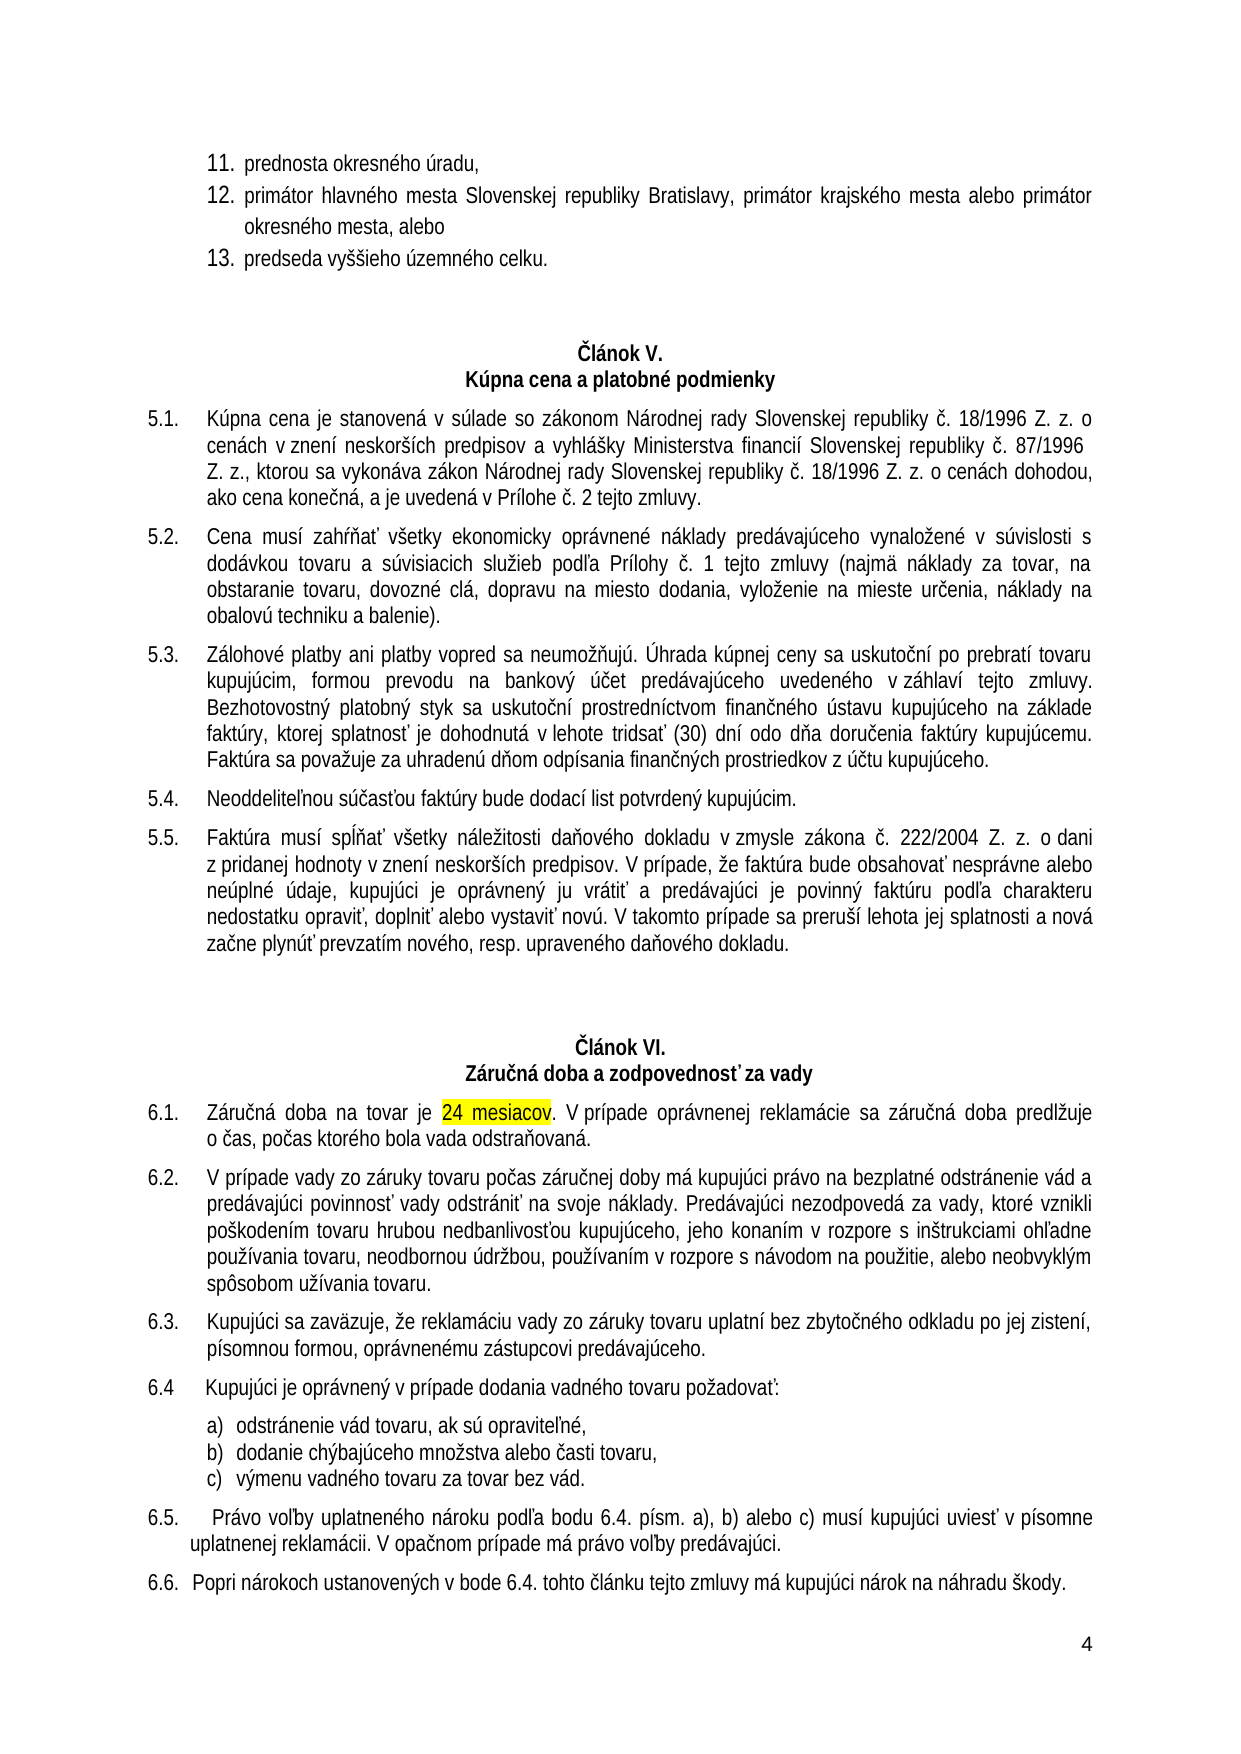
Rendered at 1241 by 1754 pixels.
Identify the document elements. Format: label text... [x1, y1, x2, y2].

list odstránenie vád tovaru, ak sú opraviteľné, [207, 1412, 1093, 1439]
text Článok V. [148, 340, 1093, 366]
text Záručná doba a zodpovednosť za vady [185, 1060, 1093, 1086]
list dodanie chýbajúceho množstva alebo časti tovaru, [207, 1439, 1093, 1465]
list 6.4 Kupujúci je oprávnený v prípade dodania vadného tovaru požadovať: [148, 1373, 1093, 1400]
list Popri nárokoch ustanovených v bode 6.4. tohto článku tejto zmluvy má kupujúci nárok na náhradu škody. [148, 1569, 1093, 1596]
list Zálohové platby ani platby vopred sa neumožňujú. Úhrada kúpnej ceny sa uskutoční po prebratí tovaru kupujúcim, formou prevodu na bankový účet predávajúceho uvedeného v záhlaví tejto zmluvy. Bezhotovostný platobný styk sa uskutoční prostredníctvom finančného ústavu kupujúceho na základe faktúry, ktorej splatnosť je dohodnutá v lehote tridsať (30) dní odo dňa doručenia faktúry kupujúcemu. Faktúra sa považuje za uhradenú dňom odpísania finančných prostriedkov z účtu kupujúceho. [148, 641, 1093, 773]
list Faktúra musí spĺňať všetky náležitosti daňového dokladu v zmysle zákona č. 222/2004 Z. z. o dani z pridanej hodnoty v znení neskorších predpisov. V prípade, že faktúra bude obsahovať nesprávne alebo neúplné údaje, kupujúci je oprávnený ju vrátiť a predávajúci je povinný faktúru podľa charakteru nedostatku opraviť, doplniť alebo vystaviť novú. V takomto prípade sa preruší lehota jej splatnosti a nová začne plynúť prevzatím nového, resp. upraveného daňového dokladu. [148, 824, 1093, 956]
list primátor hlavného mesta Slovenskej republiky Bratislavy, primátor krajského mesta alebo primátor okresného mesta, alebo [207, 181, 1093, 239]
list Cena musí zahŕňať všetky ekonomicky oprávnené náklady predávajúceho vynaložené v súvislosti s dodávkou tovaru a súvisiacich služieb podľa Prílohy č. 1 tejto zmluvy (najmä náklady za tovar, na obstaranie tovaru, dovozné clá, dopravu na miesto dodania, vyloženie na mieste určenia, náklady na obalovú techniku a balenie). [148, 523, 1093, 628]
text Článok VI. [148, 1034, 1093, 1060]
list prednosta okresného úradu, [207, 148, 1093, 176]
list predseda vyššieho územného celku. [207, 243, 1093, 272]
list V prípade vady zo záruky tovaru počas záručnej doby má kupujúci právo na bezplatné odstránenie vád a predávajúci povinnosť vady odstrániť na svoje náklady. Predávajúci nezodpovedá za vady, ktoré vznikli poškodením tovaru hrubou nedbanlivosťou kupujúceho, jeho konaním v rozpore s inštrukciami ohľadne používania tovaru, neodbornou údržbou, používaním v rozpore s návodom na použitie, alebo neobvyklým spôsobom užívania tovaru. [148, 1164, 1093, 1296]
list Kupujúci sa zaväzuje, že reklamáciu vady zo záruky tovaru uplatní bez zbytočného odkladu po jej zistení, písomnou formou, oprávnenému zástupcovi predávajúceho. [148, 1308, 1093, 1361]
list Kúpna cena je stanovená v súlade so zákonom Národnej rady Slovenskej republiky č. 18/1996 Z. z. o cenách v znení neskorších predpisov a vyhlášky Ministerstva financií Slovenskej republiky č. 87/1996 Z. z., ktorou sa vykonáva zákon Národnej rady Slovenskej republiky č. 18/1996 Z. z. o cenách dohodou, ako cena konečná, a je uvedená v Prílohe č. 2 tejto zmluvy. [148, 405, 1093, 511]
list Neoddeliteľnou súčasťou faktúry bude dodací list potvrdený kupujúcim. [148, 785, 1093, 812]
list Záručná doba na tovar je 24 mesiacov. V prípade oprávnenej reklamácie sa záručná doba predlžuje o čas, počas ktorého bola vada odstraňovaná. [148, 1099, 1093, 1152]
list výmenu vadného tovaru za tovar bez vád. [207, 1465, 1093, 1491]
list Právo voľby uplatneného nároku podľa bodu 6.4. písm. a), b) alebo c) musí kupujúci uviesť v písomne uplatnenej reklamácii. V opačnom prípade má právo voľby predávajúci. [148, 1504, 1093, 1557]
text Kúpna cena a platobné podmienky [148, 366, 1093, 393]
